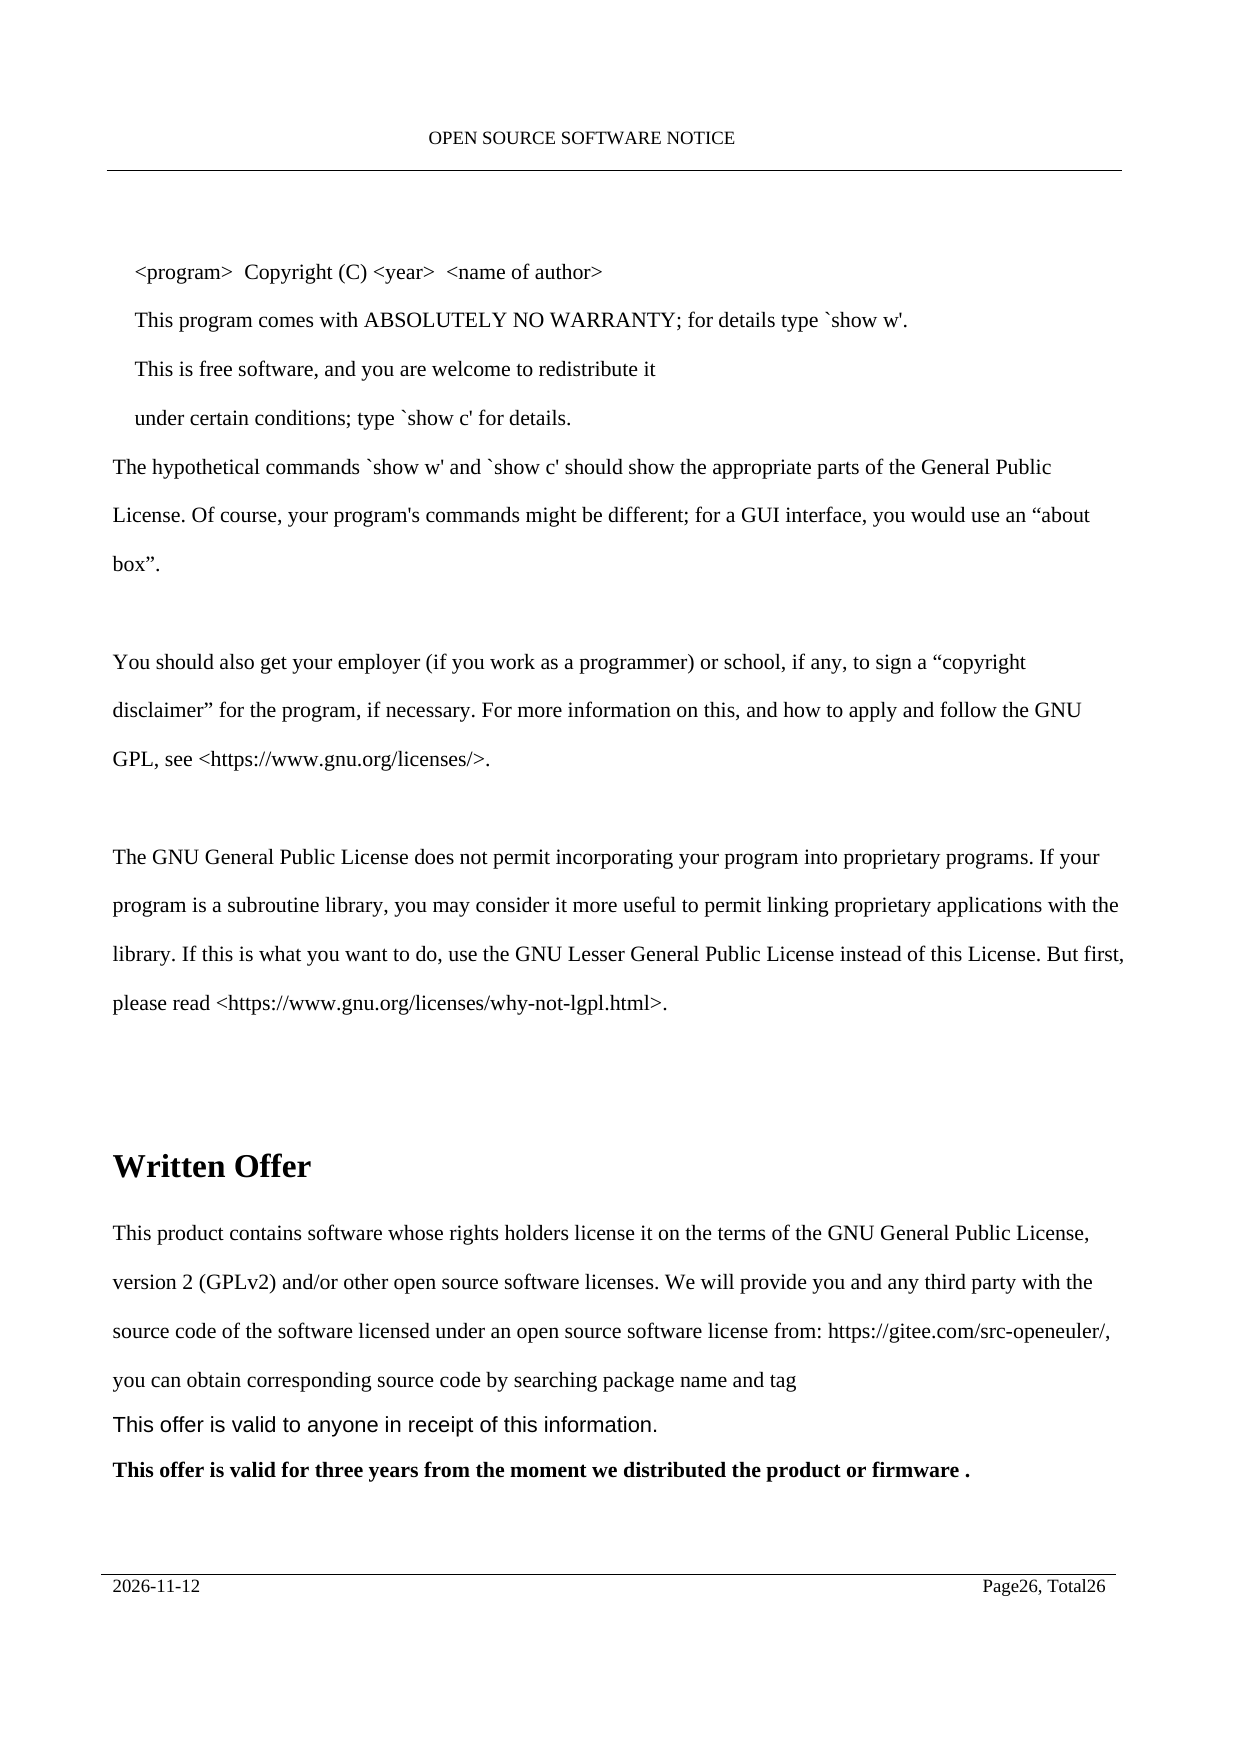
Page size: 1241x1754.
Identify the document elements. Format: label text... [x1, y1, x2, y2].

text This offer is valid to anyone in receipt of this information. [112, 1408, 1128, 1441]
text This offer is valid for three years from the moment we distributed the product or firmware . [112, 1453, 1128, 1486]
text Written Offer [112, 1133, 1128, 1198]
text This product contains software whose rights holders license it on the terms of the GNU General Public License, version 2 (GPLv2) and/or other open source software licenses. We will provide you and any third party with the source code of the software licensed under an open source software license from: https://gitee.com/src-openeuler/, you can obtain corresponding source code by searching package name and tag [112, 1217, 1128, 1396]
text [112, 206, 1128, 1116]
